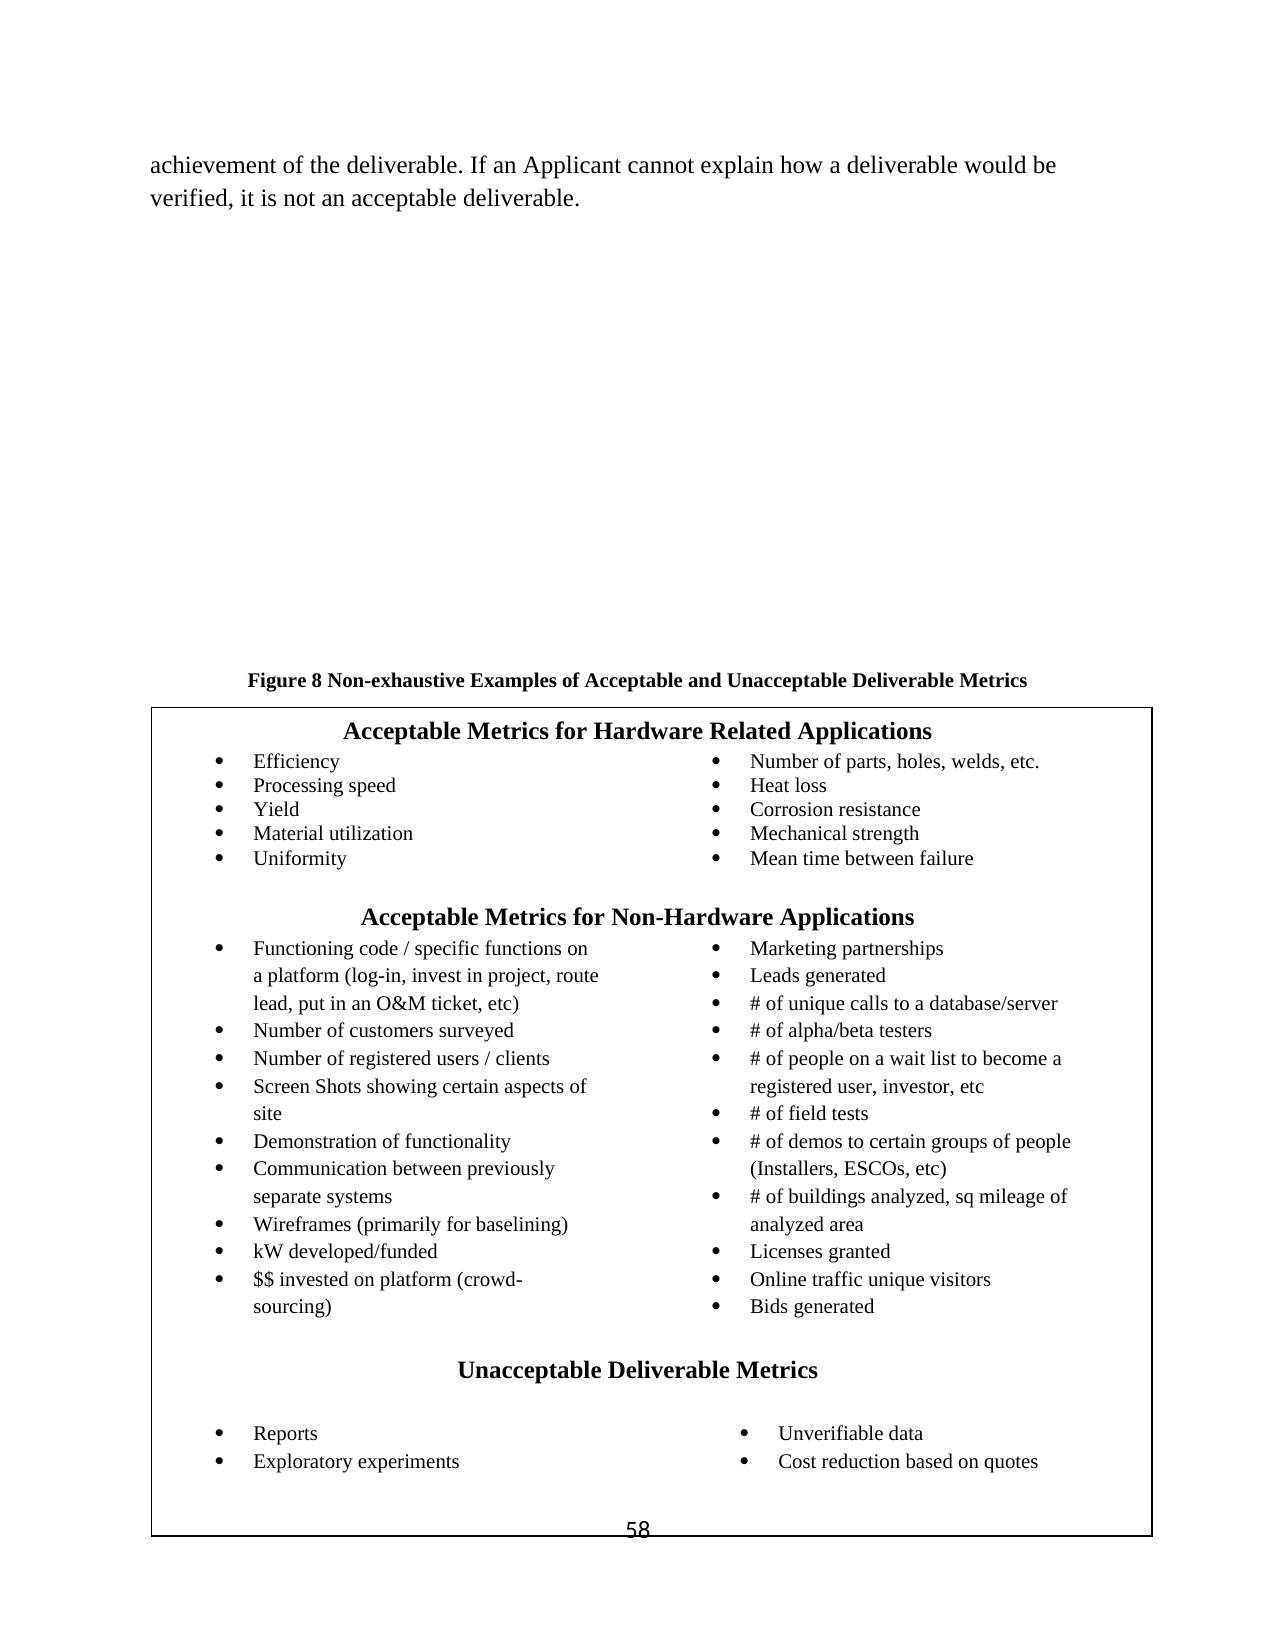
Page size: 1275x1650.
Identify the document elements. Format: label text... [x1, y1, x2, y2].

list Uniformity [216, 845, 600, 869]
list Bids generated [712, 1294, 1125, 1318]
list Processing speed [216, 773, 600, 797]
list Exploratory experiments [216, 1449, 600, 1473]
list # of field tests [712, 1101, 1125, 1125]
list Screen Shots showing certain aspects of site [216, 1073, 600, 1125]
list Heat loss [712, 773, 1125, 797]
list # of alpha/beta testers [712, 1018, 1125, 1042]
list Number of customers surveyed [216, 1018, 600, 1042]
list Marketing partnerships [712, 936, 1125, 959]
list Mechanical strength [712, 821, 1125, 845]
list # of demos to certain groups of people (Installers, ESCOs, etc) [712, 1129, 1125, 1180]
text Acceptable Metrics for Hardware Related Applications [152, 716, 1125, 745]
text Unacceptable Deliverable Metrics [152, 1355, 1125, 1384]
list Communication between previously separate systems [216, 1156, 600, 1208]
list Yield [216, 797, 600, 821]
list Demonstration of functionality [216, 1129, 600, 1153]
list kW developed/funded [216, 1239, 600, 1263]
list Number of parts, holes, welds, etc. [712, 749, 1125, 773]
list Material utilization [216, 821, 600, 845]
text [150, 150, 1125, 212]
list Functioning code / specific functions on a platform (log-in, invest in project, route lead, put in an O&M ticket, etc) [216, 936, 600, 1015]
list Corrosion resistance [712, 797, 1125, 821]
list Licenses granted [712, 1239, 1125, 1263]
list Number of registered users / clients [216, 1046, 600, 1070]
text Acceptable Metrics for Non-Hardware Applications [152, 902, 1125, 931]
list Efficiency [216, 749, 600, 773]
list # of unique calls to a database/server [712, 991, 1125, 1015]
list Online traffic unique visitors [712, 1267, 1125, 1291]
list # of people on a wait list to become a registered user, investor, etc [712, 1046, 1125, 1098]
list # of buildings analyzed, sq mileage of analyzed area [712, 1184, 1125, 1236]
list Leads generated [712, 963, 1125, 987]
list Cost reduction based on quotes [741, 1449, 1125, 1473]
list $$ invested on platform (crowd-sourcing) [216, 1267, 600, 1318]
list Mean time between failure [712, 845, 1125, 869]
list Unverifiable data [741, 1421, 1125, 1445]
list Wireframes (primarily for baselining) [216, 1212, 600, 1236]
list Reports [216, 1421, 600, 1445]
text Figure 8 Non-exhaustive Examples of Acceptable and Unacceptable Deliverable Metrics [150, 668, 1125, 692]
